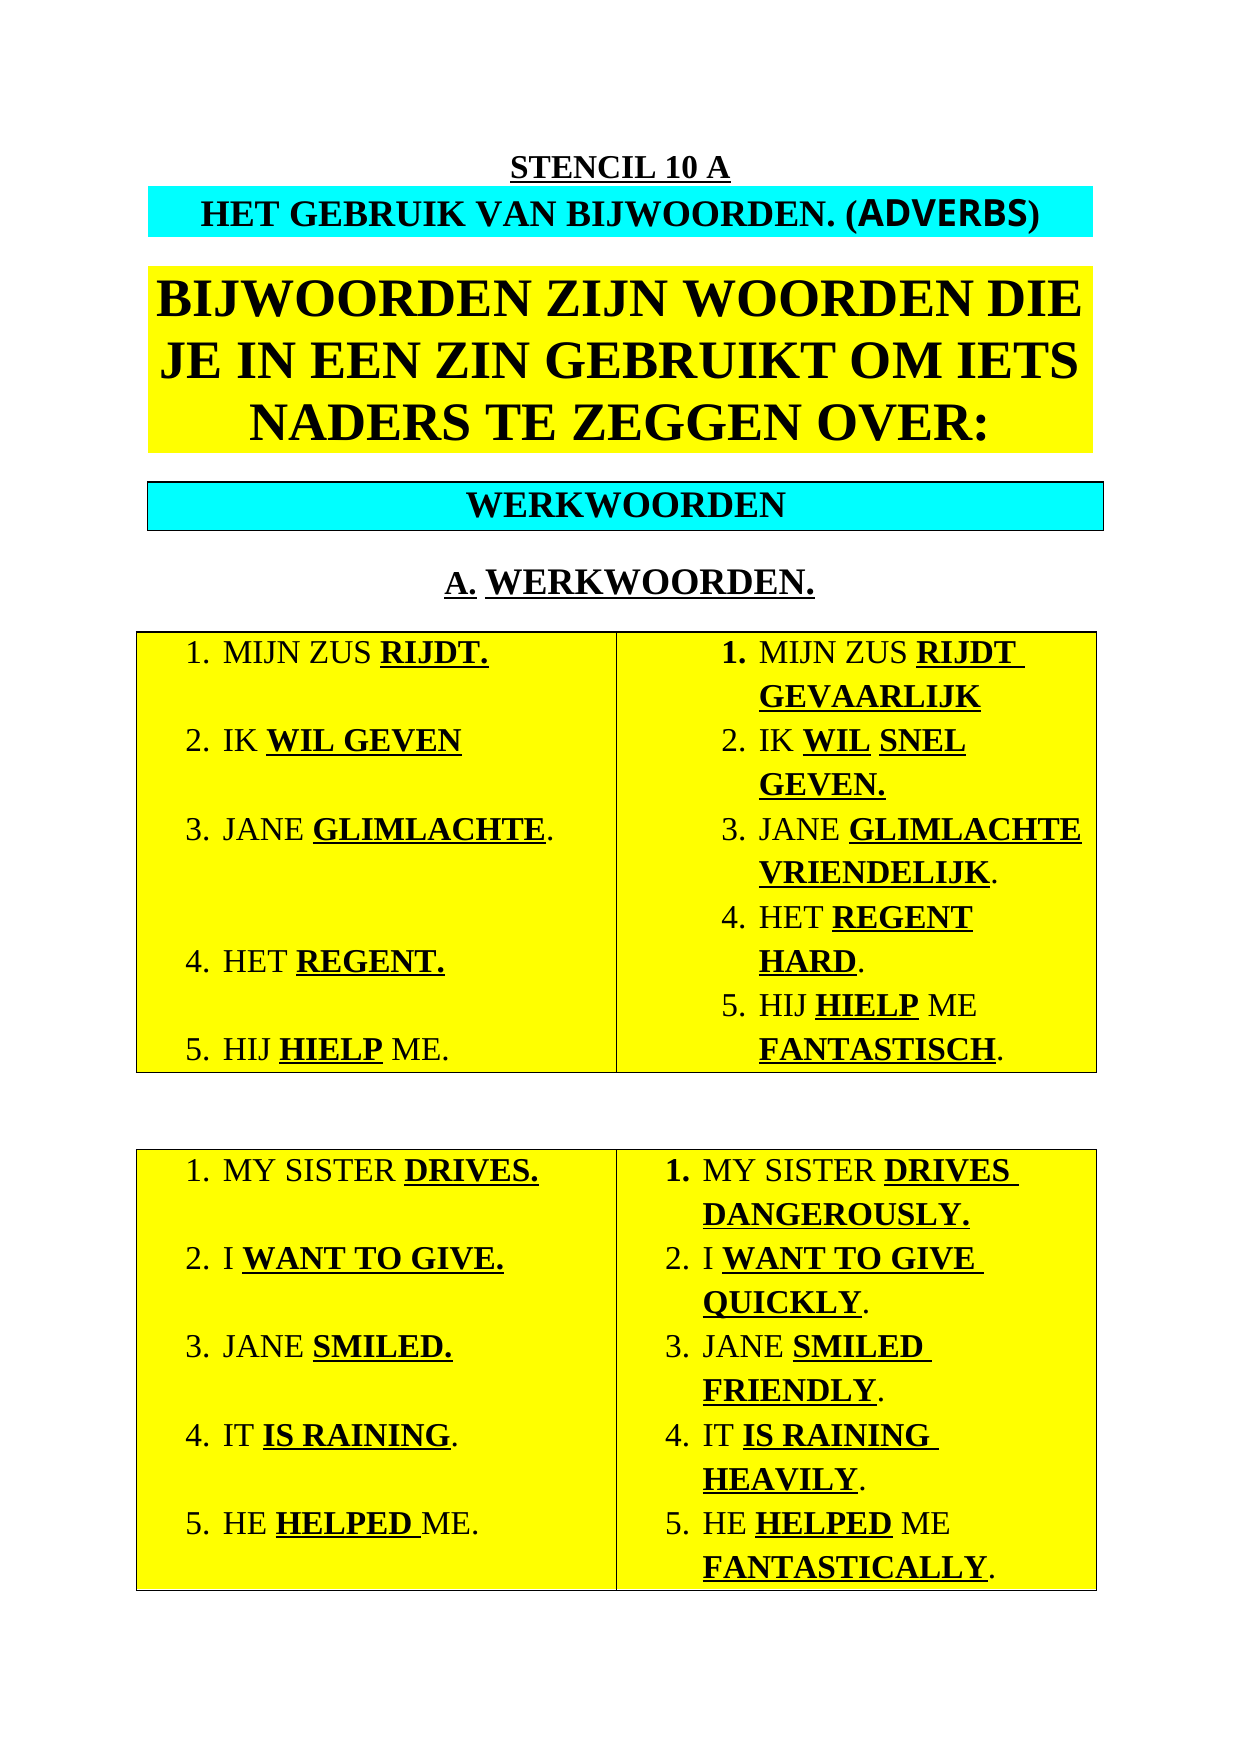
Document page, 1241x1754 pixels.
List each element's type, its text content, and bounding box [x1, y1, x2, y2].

text STENCIL 10 A [148, 148, 1093, 186]
table_header MY SISTER DRIVES DANGEROUSLY. I WANT TO GIVE QUICKLY. JANE SMILED FRIENDLY. IT IS RAINING HEAVILY. HE HELPED ME FANTASTICALLY. [617, 1150, 1096, 1589]
table_header MIJN ZUS RIJDT GEVAARLIJK IK WIL SNEL GEVEN. JANE GLIMLACHTE VRIENDELIJK. HET REGENT HARD. HIJ HIELP ME FANTASTISCH. [617, 633, 1096, 1072]
table_header WERKWOORDEN [148, 483, 1103, 530]
list WERKWOORDEN. [166, 559, 1093, 603]
table_header MY SISTER DRIVES. I WANT TO GIVE. JANE SMILED. IT IS RAINING. HE HELPED ME. [137, 1150, 616, 1589]
text BIJWOORDEN ZIJN WOORDEN DIE JE IN EEN ZIN GEBRUIKT OM IETS NADERS TE ZEGGEN OVER: [148, 266, 1093, 453]
table_header MIJN ZUS RIJDT. IK WIL GEVEN JANE GLIMLACHTE. HET REGENT. HIJ HIELP ME. [137, 633, 616, 1072]
text HET GEBRUIK VAN BIJWOORDEN. (ADVERBS) [148, 186, 1093, 237]
